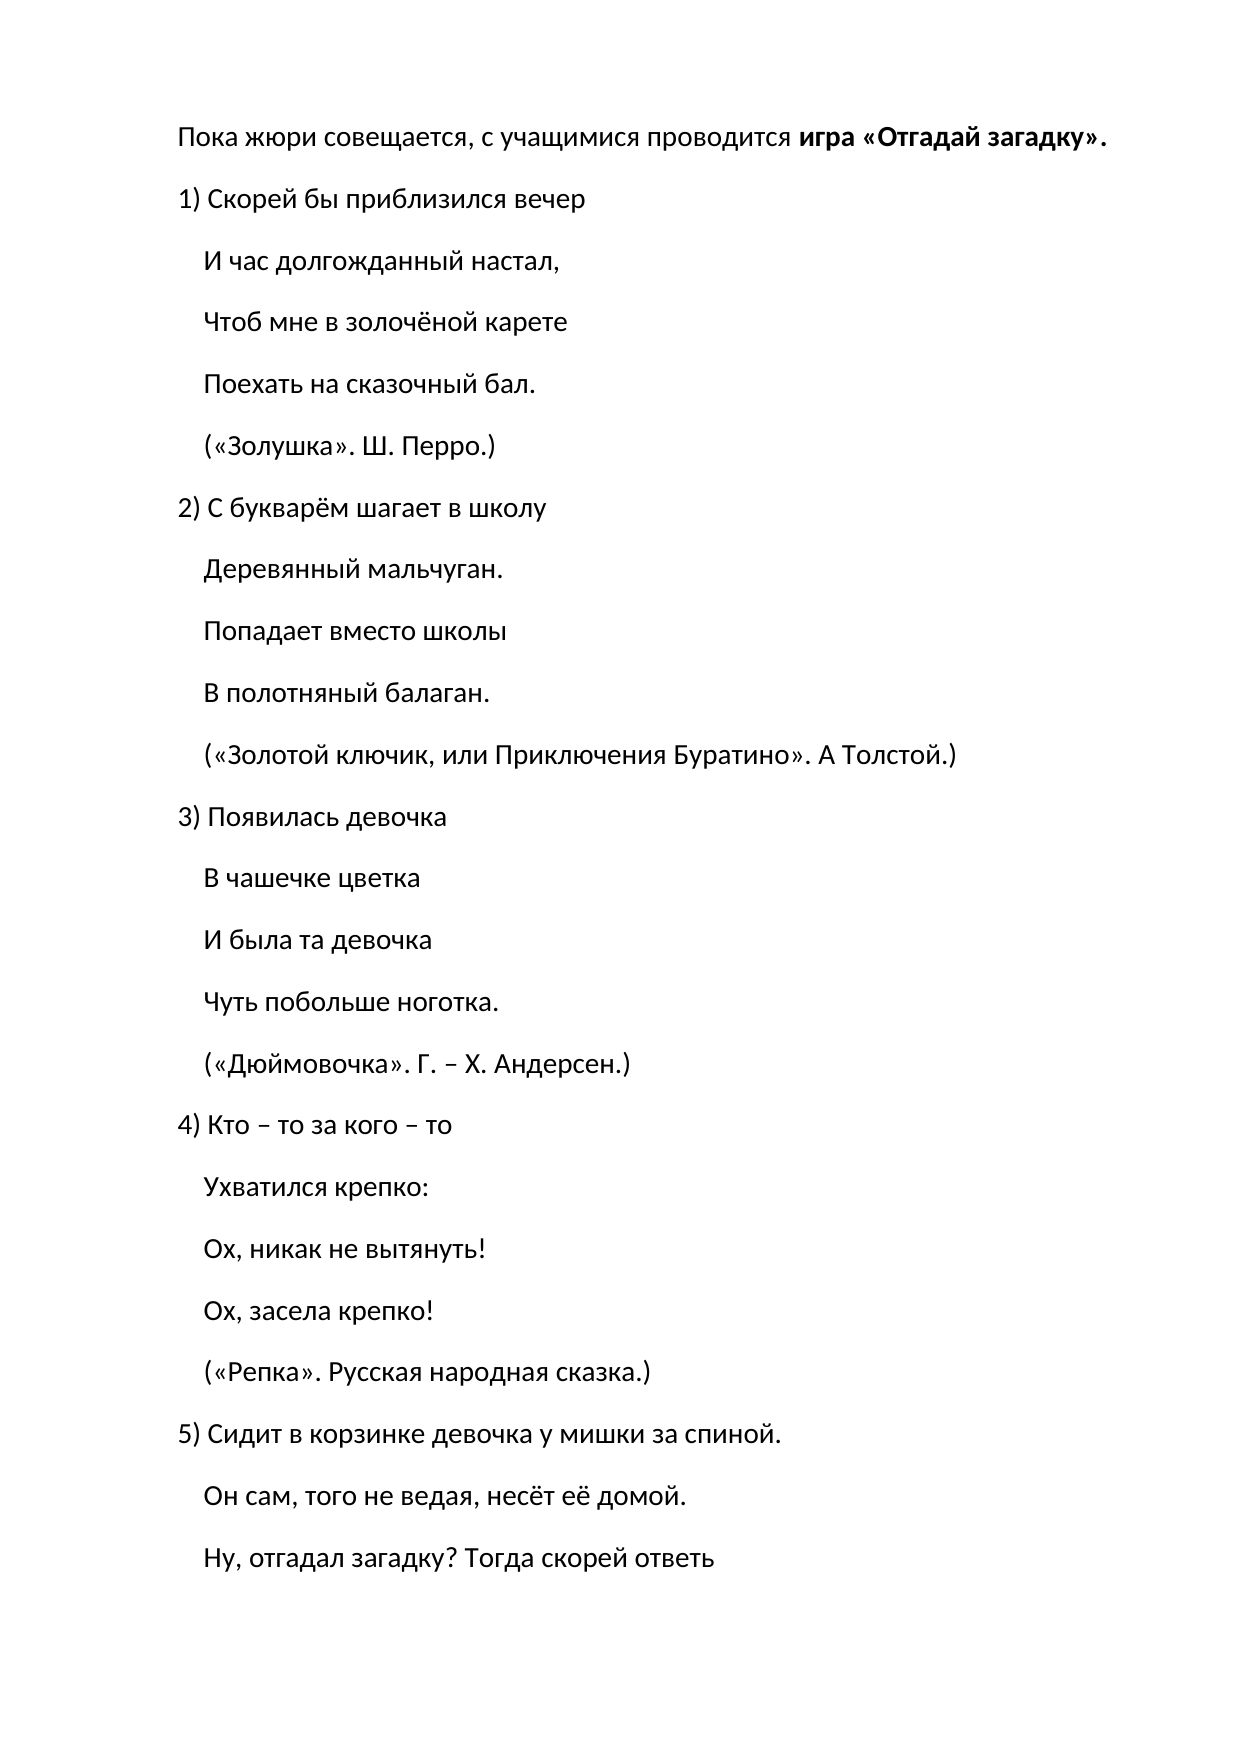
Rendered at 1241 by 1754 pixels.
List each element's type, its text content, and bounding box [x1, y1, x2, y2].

text («Дюймовочка». Г. – Х. Андерсен.) [177, 1045, 1152, 1080]
text 4) Кто – то за кого – то [177, 1106, 1152, 1142]
text Он сам, того не ведая, несёт её домой. [177, 1477, 1152, 1513]
text («Золотой ключик, или Приключения Буратино». А Толстой.) [177, 736, 1152, 771]
text Ухватился крепко: [177, 1168, 1152, 1204]
text Поехать на сказочный бал. [177, 365, 1152, 401]
text 3) Появилась девочка [177, 798, 1152, 833]
text В чашечке цветка [177, 859, 1152, 895]
text И была та девочка [177, 921, 1152, 957]
text Деревянный мальчуган. [177, 551, 1152, 586]
text Пока жюри совещается, с учащимися проводится игра «Отгадай загадку». [177, 118, 1152, 154]
text Ну, отгадал загадку? Тогда скорей ответь [177, 1539, 1152, 1574]
text Чуть побольше ноготка. [177, 983, 1152, 1018]
text И час долгожданный настал, [177, 242, 1152, 277]
text 5) Сидит в корзинке девочка у мишки за спиной. [177, 1415, 1152, 1451]
text («Золушка». Ш. Перро.) [177, 427, 1152, 463]
text 1) Скорей бы приблизился вечер [177, 180, 1152, 216]
text Ох, никак не вытянуть! [177, 1230, 1152, 1266]
text Попадает вместо школы [177, 612, 1152, 648]
text Чтоб мне в золочёной карете [177, 303, 1152, 339]
text 2) С букварём шагает в школу [177, 489, 1152, 524]
text В полотняный балаган. [177, 674, 1152, 710]
text Ох, засела крепко! [177, 1292, 1152, 1327]
text («Репка». Русская народная сказка.) [177, 1353, 1152, 1389]
